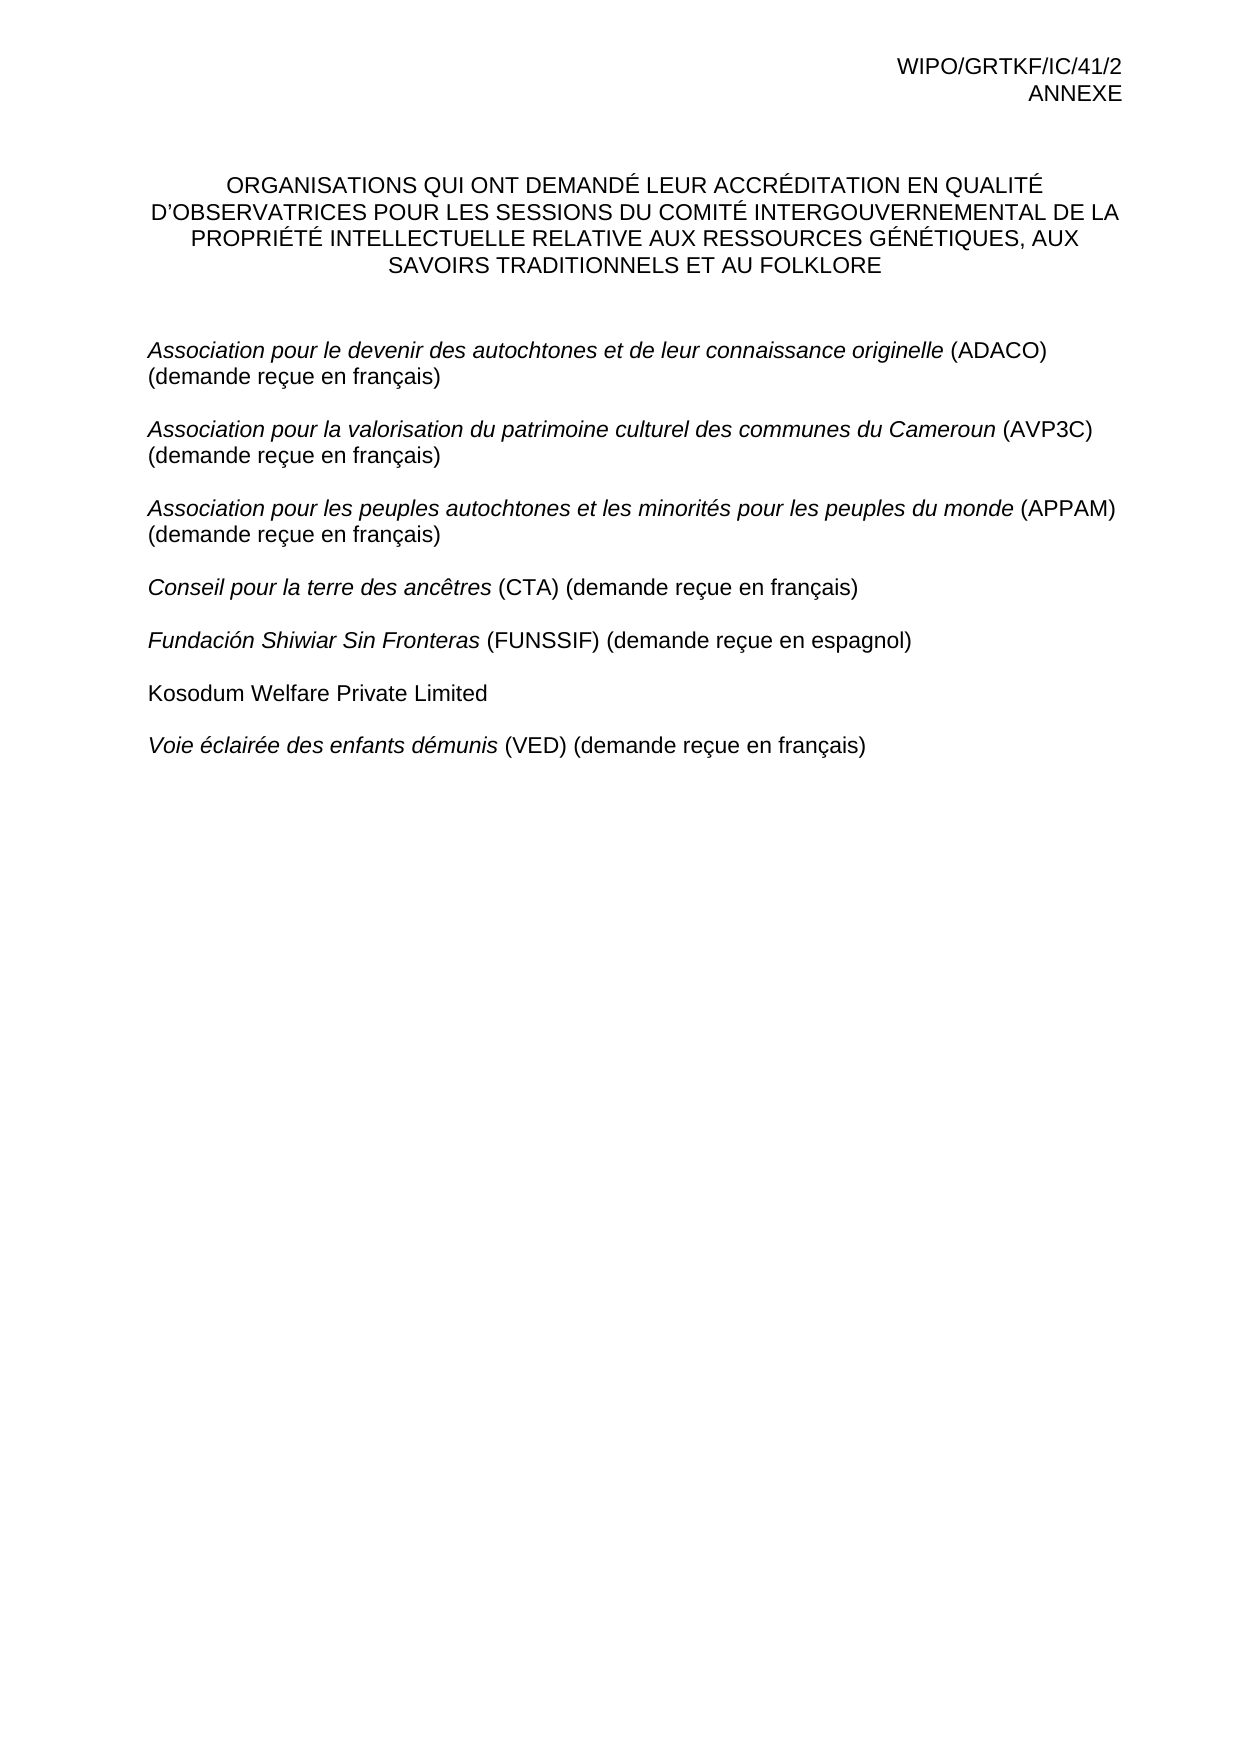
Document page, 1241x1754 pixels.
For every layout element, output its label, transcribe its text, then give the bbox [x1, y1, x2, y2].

text Kosodum Welfare Private Limited [148, 679, 1122, 706]
text Association pour le devenir des autochtones et de leur connaissance originelle (ADACO) (demande reçue en français) [148, 337, 1122, 389]
text Fundación Shiwiar Sin Fronteras (FUNSSIF) (demande reçue en espagnol) [148, 627, 1122, 653]
text Association pour la valorisation du patrimoine culturel des communes du Cameroun (AVP3C) (demande reçue en français) [148, 416, 1122, 469]
subtitle Organisations qui ont demandé leur accréditation en qualité d’observatrices pour les sessions du Comité intergouvernemental de la propriété intellectuelle relative aux ressources génétiques, aux savoirs traditionnels et au folklore [148, 172, 1122, 278]
text Association pour les peuples autochtones et les minorités pour les peuples du monde (APPAM) (demande reçue en français) [148, 495, 1122, 548]
text Voie éclairée des enfants démunis (VED) (demande reçue en français) [148, 732, 1122, 758]
text Conseil pour la terre des ancêtres (CTA) (demande reçue en français) [148, 574, 1122, 600]
